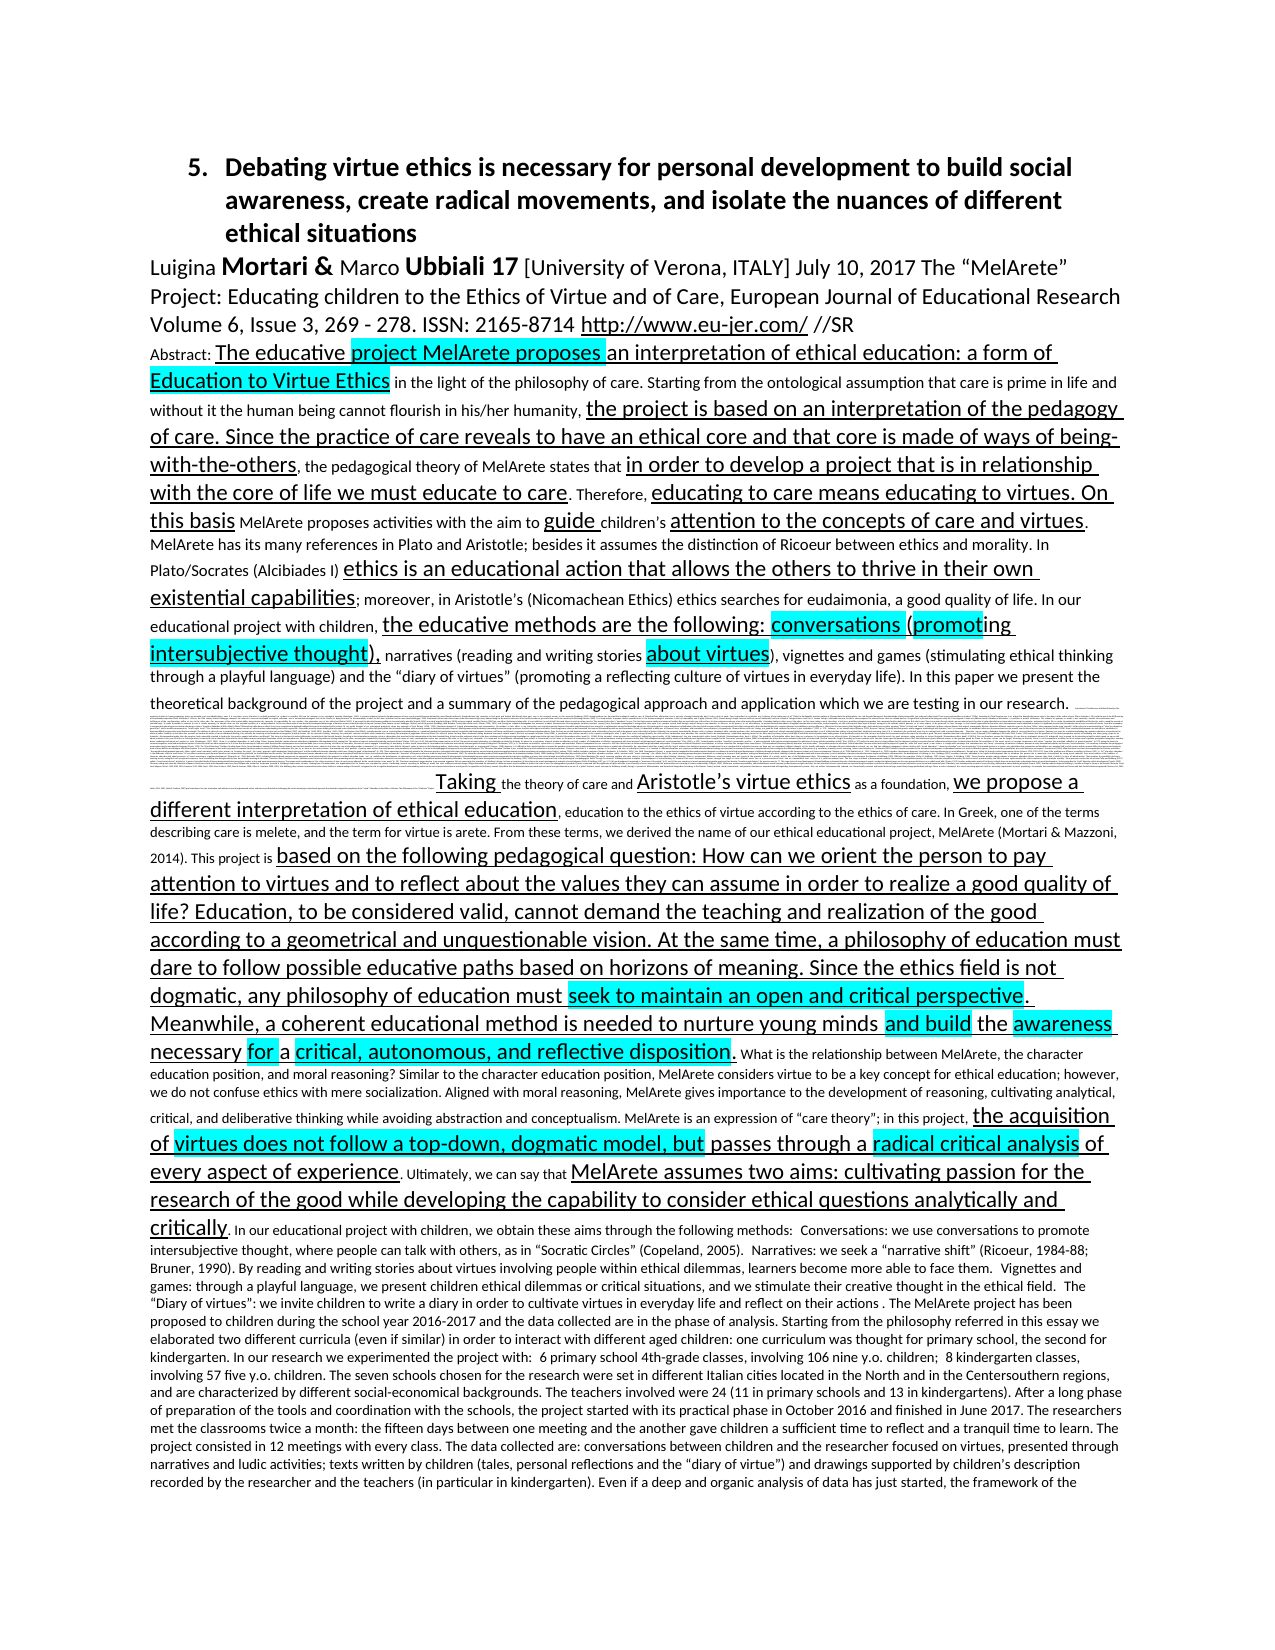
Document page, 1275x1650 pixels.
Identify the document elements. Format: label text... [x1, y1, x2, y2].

list Debating virtue ethics is necessary for personal development to build social awareness, create radical movements, and isolate the nuances of different ethical situations [187, 150, 1125, 249]
text Luigina Mortari & Marco Ubbiali 17 [University of Verona, ITALY] July 10, 2017 The “MelArete” Project: Educating children to the Ethics of Virtue and of Care, European Journal of Educational Research Volume 6, Issue 3, 269 - 278. ISSN: 2165-8714 http://www.eu-jer.com/ //SR [150, 249, 1125, 338]
